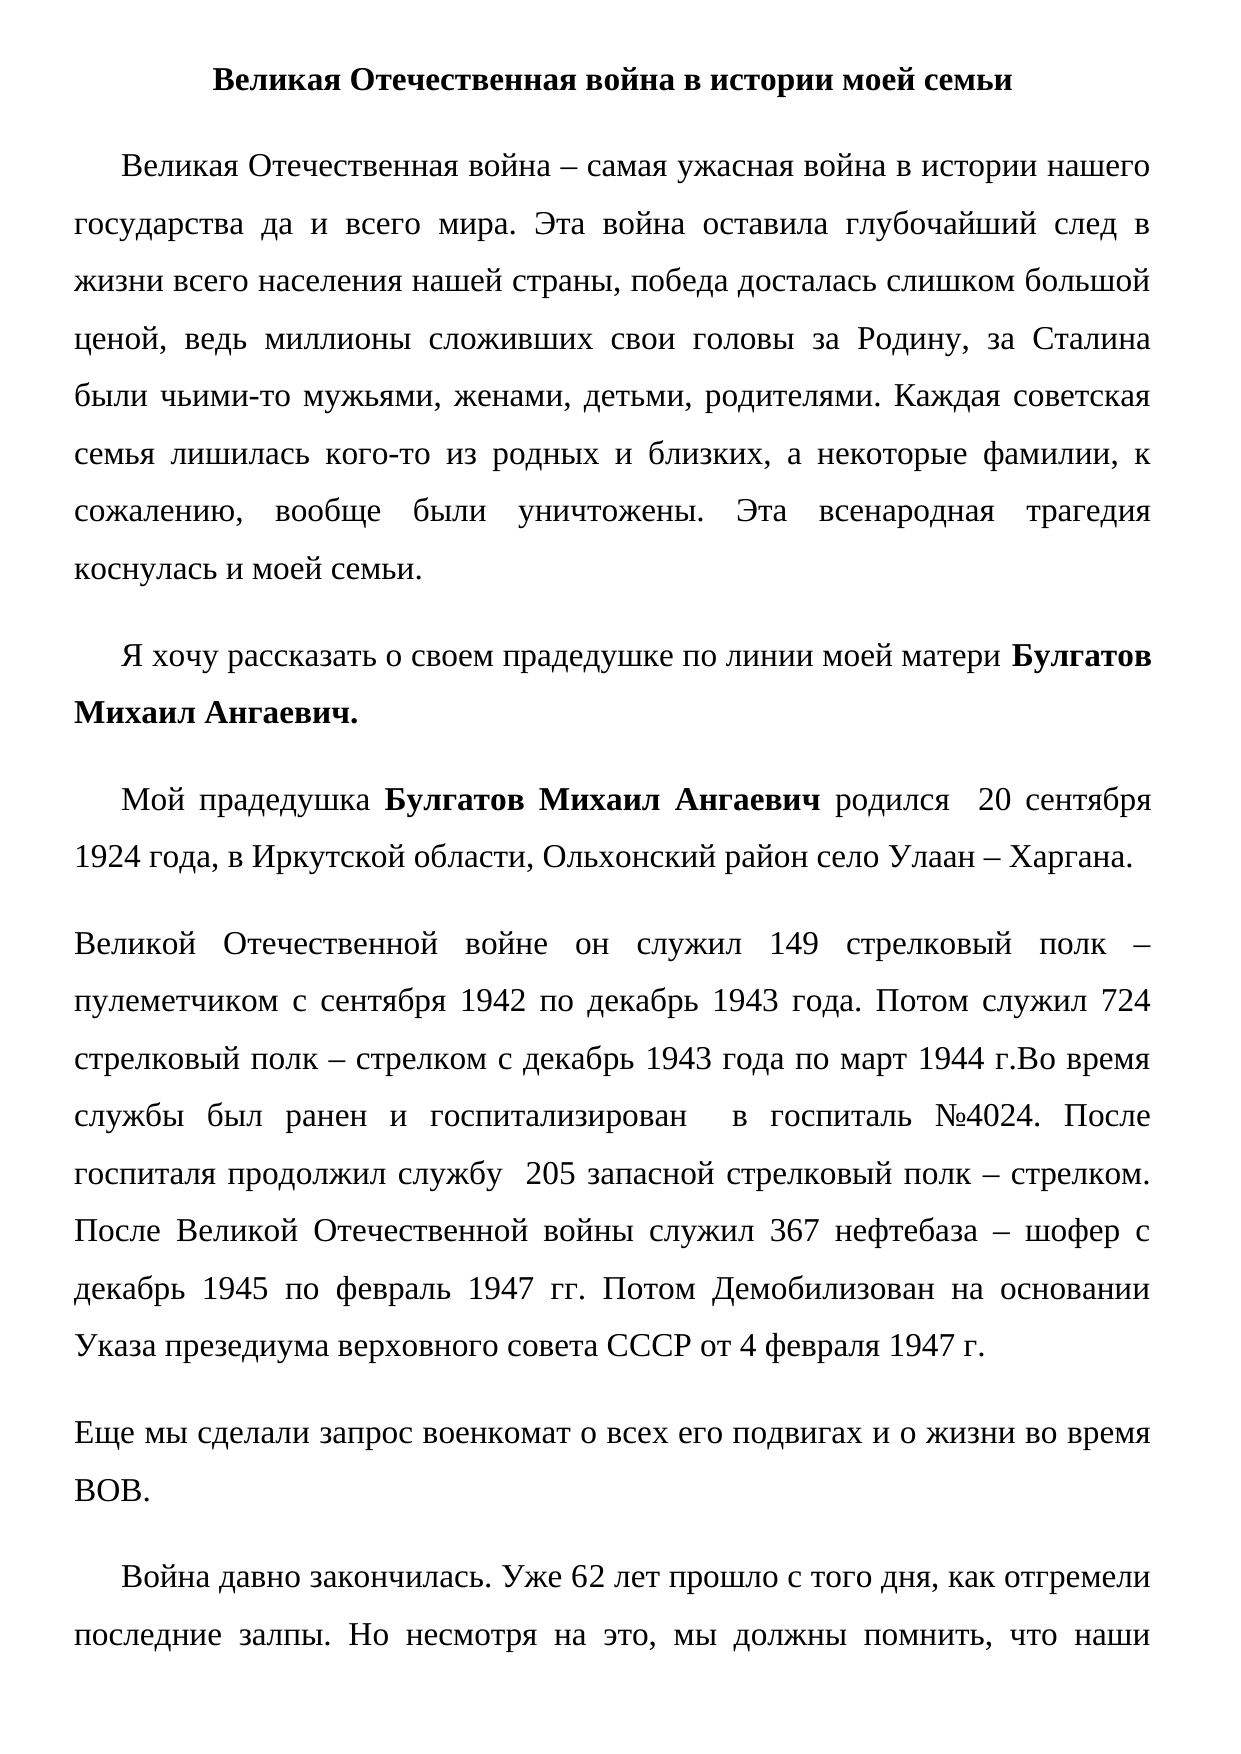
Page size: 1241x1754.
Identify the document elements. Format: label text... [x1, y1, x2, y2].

text Мой прадедушка Булгатов Михаил Ангаевич родился 20 сентября 1924 года, в Иркутской области, Ольхонский район село Улаан – Харгана. [74, 779, 1152, 875]
text Великая Отечественная война в истории моей семьи [74, 59, 1152, 97]
text Еще мы сделали запрос военкомат о всех его подвигах и о жизни во время ВОВ. [74, 1412, 1152, 1508]
text Великая Отечественная война – самая ужасная война в истории нашего государства да и всего мира. Эта война оставила глубочайший след в жизни всего населения нашей страны, победа досталась слишком большой ценой, ведь миллионы сложивших свои головы за Родину, за Сталина были чьими-то мужьями, женами, детьми, родителями. Каждая советская семья лишилась кого-то из родных и близких, а некоторые фамилии, к сожалению, вообще были уничтожены. Эта всенародная трагедия коснулась и моей семьи. [74, 146, 1152, 587]
text Я хочу рассказать о своем прадедушке по линии моей матери Булгатов Михаил Ангаевич. [74, 635, 1152, 731]
text Великой Отечественной войне он служил 149 стрелковый полк – пулеметчиком с сентября 1942 по декабрь 1943 года. Потом служил 724 стрелковый полк – стрелком с декабрь 1943 года по март 1944 г.Во время службы был ранен и госпитализирован в госпиталь №4024. После госпиталя продолжил службу 205 запасной стрелковый полк – стрелком. После Великой Отечественной войны служил 367 нефтебаза – шофер с декабрь 1945 по февраль 1947 гг. Потом Демобилизован на основании Указа презедиума верховного совета СССР от 4 февраля 1947 г. [74, 923, 1152, 1364]
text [74, 1557, 1152, 1652]
